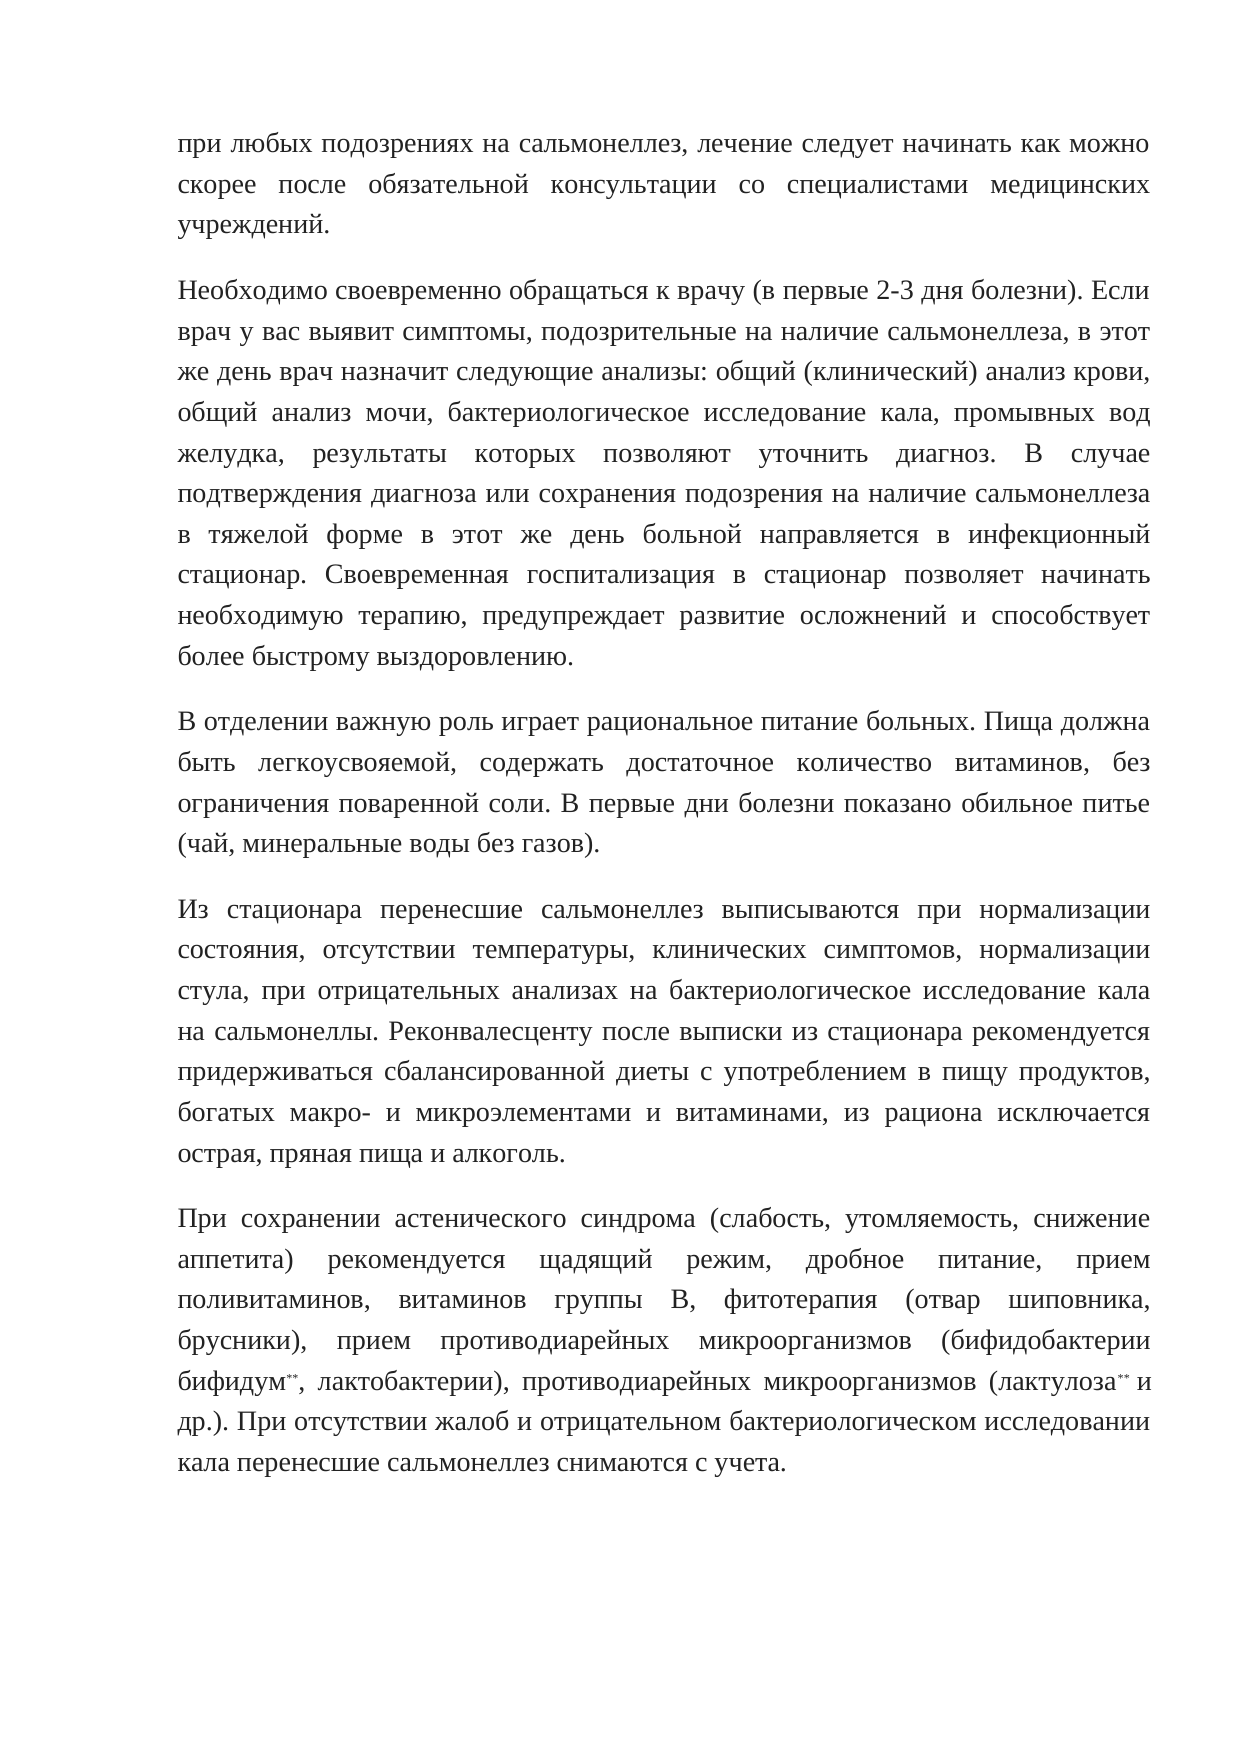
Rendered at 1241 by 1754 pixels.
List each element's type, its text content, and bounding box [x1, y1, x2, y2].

text В отделении важную роль играет рациональное питание больных. Пища должна быть легкоусвояемой, содержать достаточное количество витаминов, без ограничения поваренной соли. В первые дни болезни показано обильное питье (чай, минеральные воды без газов). [177, 696, 1152, 859]
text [177, 118, 1152, 240]
text Из стационара перенесшие сальмонеллез выписываются при нормализации состояния, отсутствии температуры, клинических симптомов, нормализации стула, при отрицательных анализах на бактериологическое исследование кала на сальмонеллы. Реконвалесценту после выписки из стационара рекомендуется придерживаться сбалансированной диеты с употреблением в пищу продуктов, богатых макро- и микроэлементами и витаминами, из рациона исключается острая, пряная пища и алкоголь. [177, 884, 1152, 1168]
text Необходимо своевременно обращаться к врачу (в первые 2-3 дня болезни). Если врач у вас выявит симптомы, подозрительные на наличие сальмонеллеза, в этот же день врач назначит следующие анализы: общий (клинический) анализ крови, общий анализ мочи, бактериологическое исследование кала, промывных вод желудка, результаты которых позволяют уточнить диагноз. В случае подтверждения диагноза или сохранения подозрения на наличие сальмонеллеза в тяжелой форме в этот же день больной направляется в инфекционный стационар. Своевременная госпитализация в стационар позволяет начинать необходимую терапию, предупреждает развитие осложнений и способствует более быстрому выздоровлению. [177, 265, 1152, 671]
text При сохранении астенического синдрома (слабость, утомляемость, снижение аппетита) рекомендуется щадящий режим, дробное питание, прием поливитаминов, витаминов группы В, фитотерапия (отвар шиповника, брусники), прием противодиарейных микроорганизмов (бифидобактерии бифидум**, лактобактерии), противодиарейных микроорганизмов (лактулоза** и др.). При отсутствии жалоб и отрицательном бактериологическом исследовании кала перенесшие сальмонеллез снимаются с учета. [177, 1193, 1152, 1477]
